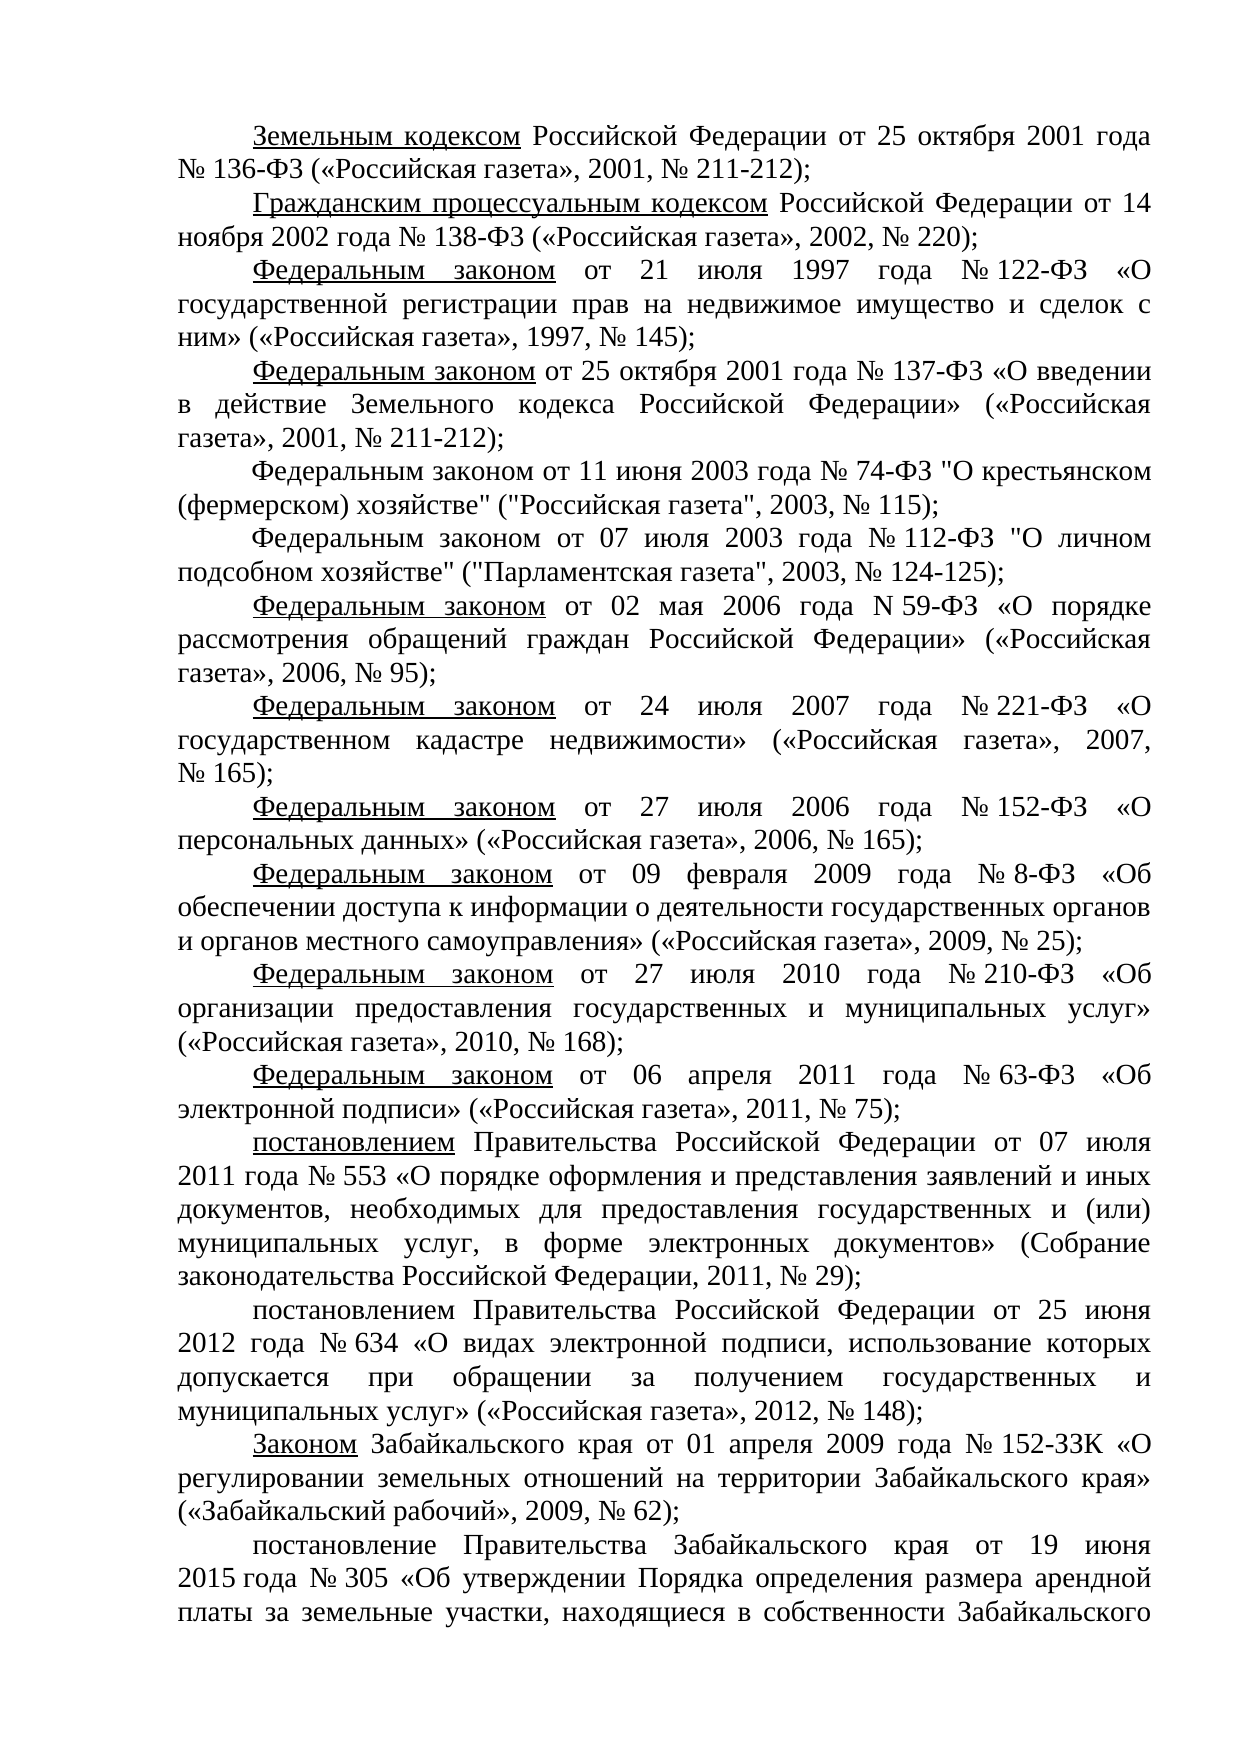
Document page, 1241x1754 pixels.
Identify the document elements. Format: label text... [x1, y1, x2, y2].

text Федеральным законом от 11 июня 2003 года № 74-ФЗ "О крестьянском (фермерском) хозяйстве" ("Российская газета", 2003, № 115); [177, 453, 1152, 521]
text постановлением Правительства Российской Федерации от 25 июня 2012 года № 634 «О видах электронной подписи, использование которых допускается при обращении за получением государственных и муниципальных услуг» («Российская газета», 2012, № 148); [177, 1292, 1152, 1426]
text Федеральным законом от 09 февраля 2009 года № 8-ФЗ «Об обеспечении доступа к информации о деятельности государственных органов и органов местного самоуправления» («Российская газета», 2009, № 25); [177, 856, 1152, 957]
text Земельным кодексом Российской Федерации от 25 октября 2001 года № 136-Ф3 («Российская газета», 2001, № 211-212); [177, 118, 1152, 185]
text постановлением Правительства Российской Федерации от 07 июля 2011 года № 553 «О порядке оформления и представления заявлений и иных документов, необходимых для предоставления государственных и (или) муниципальных услуг, в форме электронных документов» (Собрание законодательства Российской Федерации, 2011, № 29); [177, 1124, 1152, 1292]
text Федеральным законом от 02 мая 2006 года N 59-ФЗ «О порядке рассмотрения обращений граждан Российской Федерации» («Российская газета», 2006, № 95); [177, 588, 1152, 688]
text Федеральным законом от 24 июля 2007 года № 221-ФЗ «О государственном кадастре недвижимости» («Российская газета», 2007, № 165); [177, 688, 1152, 789]
text Федеральным законом от 07 июля 2003 года № 112-ФЗ "О личном подсобном хозяйстве" ("Парламентская газета", 2003, № 124-125); [177, 521, 1152, 588]
text Федеральным законом от 27 июля 2010 года № 210-ФЗ «Об организации предоставления государственных и муниципальных услуг» («Российская газета», 2010, № 168); [177, 957, 1152, 1057]
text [177, 1527, 1152, 1627]
text Федеральным законом от 21 июля 1997 года № 122-ФЗ «О государственной регистрации прав на недвижимое имущество и сделок с ним» («Российская газета», 1997, № 145); [177, 252, 1152, 353]
text Федеральным законом от 27 июля 2006 года № 152-ФЗ «О персональных данных» («Российская газета», 2006, № 165); [177, 789, 1152, 856]
text Федеральным законом от 25 октября 2001 года № 137-Ф3 «О введении в действие Земельного кодекса Российской Федерации» («Российская газета», 2001, № 211-212); [177, 353, 1152, 453]
text Гражданским процессуальным кодексом Российской Федерации от 14 ноября 2002 года № 138-Ф3 («Российская газета», 2002, № 220); [177, 185, 1152, 252]
text Законом Забайкальского края от 01 апреля 2009 года № 152-ЗЗК «О регулировании земельных отношений на территории Забайкальского края» («Забайкальский рабочий», 2009, № 62); [177, 1426, 1152, 1527]
text Федеральным законом от 06 апреля 2011 года № 63-Ф3 «Об электронной подписи» («Российская газета», 2011, № 75); [177, 1057, 1152, 1124]
